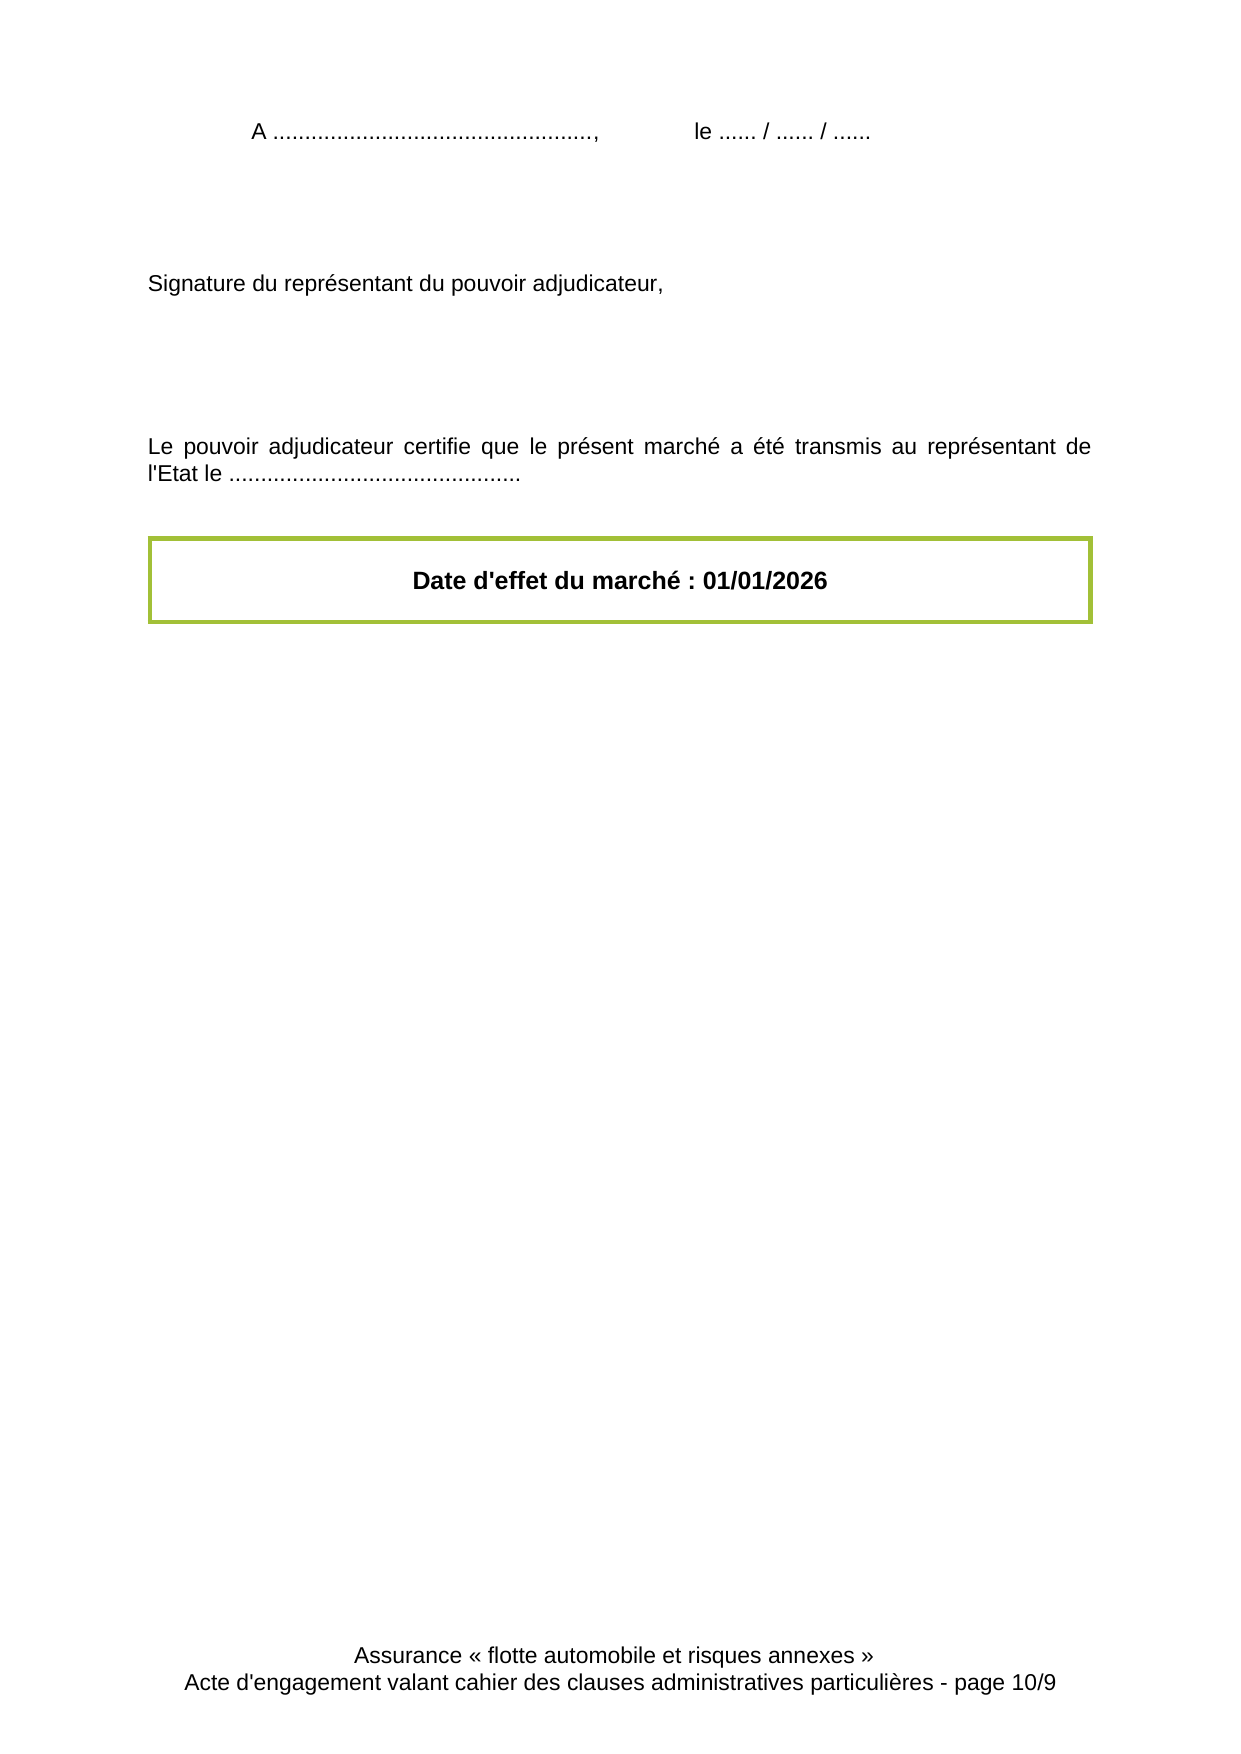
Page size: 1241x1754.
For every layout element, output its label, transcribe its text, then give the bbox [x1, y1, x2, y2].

table_header Date d'effet du marché : 01/01/2026 [152, 541, 1088, 619]
text A , le ...... / ...... / ...... [251, 118, 1092, 144]
text Le pouvoir adjudicateur certifie que le présent marché a été transmis au représentant de l'Etat le .............................................. [148, 433, 1092, 486]
text Signature du représentant du pouvoir adjudicateur, [148, 269, 1092, 296]
